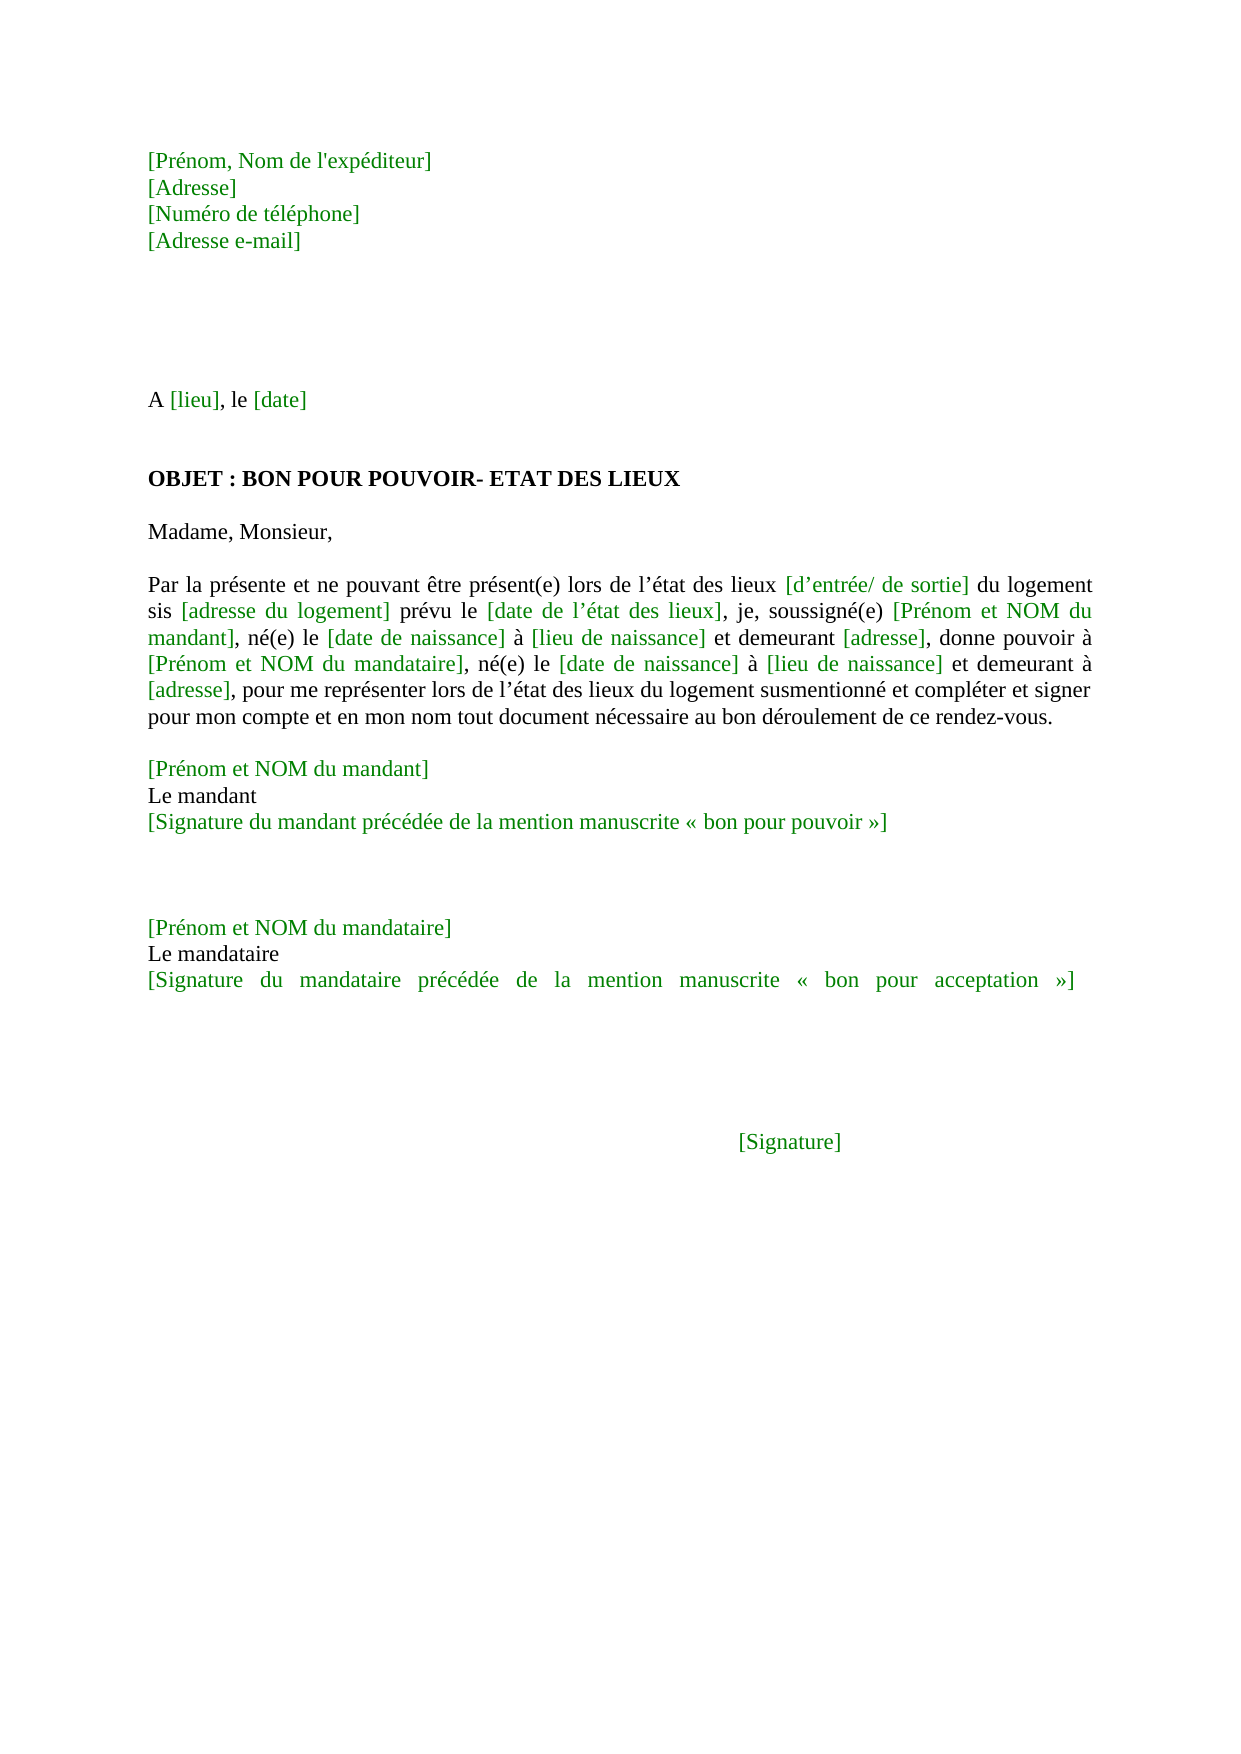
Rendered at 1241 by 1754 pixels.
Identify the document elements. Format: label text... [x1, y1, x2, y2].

text Le mandataire [148, 940, 1093, 966]
text A [lieu], le [date] [148, 386, 1093, 413]
text [Prénom, Nom de l'expéditeur] [Adresse] [Numéro de téléphone] [Adresse e-mail] [148, 148, 1093, 386]
text Le mandant [148, 782, 1093, 808]
text Par la présente et ne pouvant être présent(e) lors de l’état des lieux [d’entrée/ de sortie] du logement sis [adresse du logement] prévu le [date de l’état des lieux], je, soussigné(e) [Prénom et NOM du mandant], né(e) le [date de naissance] à [lieu de naissance] et demeurant [adresse], donne pouvoir à [Prénom et NOM du mandataire], né(e) le [date de naissance] à [lieu de naissance] et demeurant à [adresse], pour me représenter lors de l’état des lieux du logement susmentionné et compléter et signer pour mon compte et en mon nom tout document nécessaire au bon déroulement de ce rendez-vous. [148, 544, 1093, 729]
text [Signature du mandataire précédée de la mention manuscrite « bon pour acceptation »] [148, 966, 1093, 1021]
text [Signature] [148, 1128, 1093, 1154]
text [Prénom et NOM du mandant] [148, 729, 1093, 782]
text [Prénom et NOM du mandataire] [148, 913, 1093, 940]
text OBJET : BON POUR POUVOIR- ETAT DES LIEUX Madame, Monsieur, [148, 413, 1093, 544]
text [Signature du mandant précédée de la mention manuscrite « bon pour pouvoir »] [148, 808, 1093, 834]
